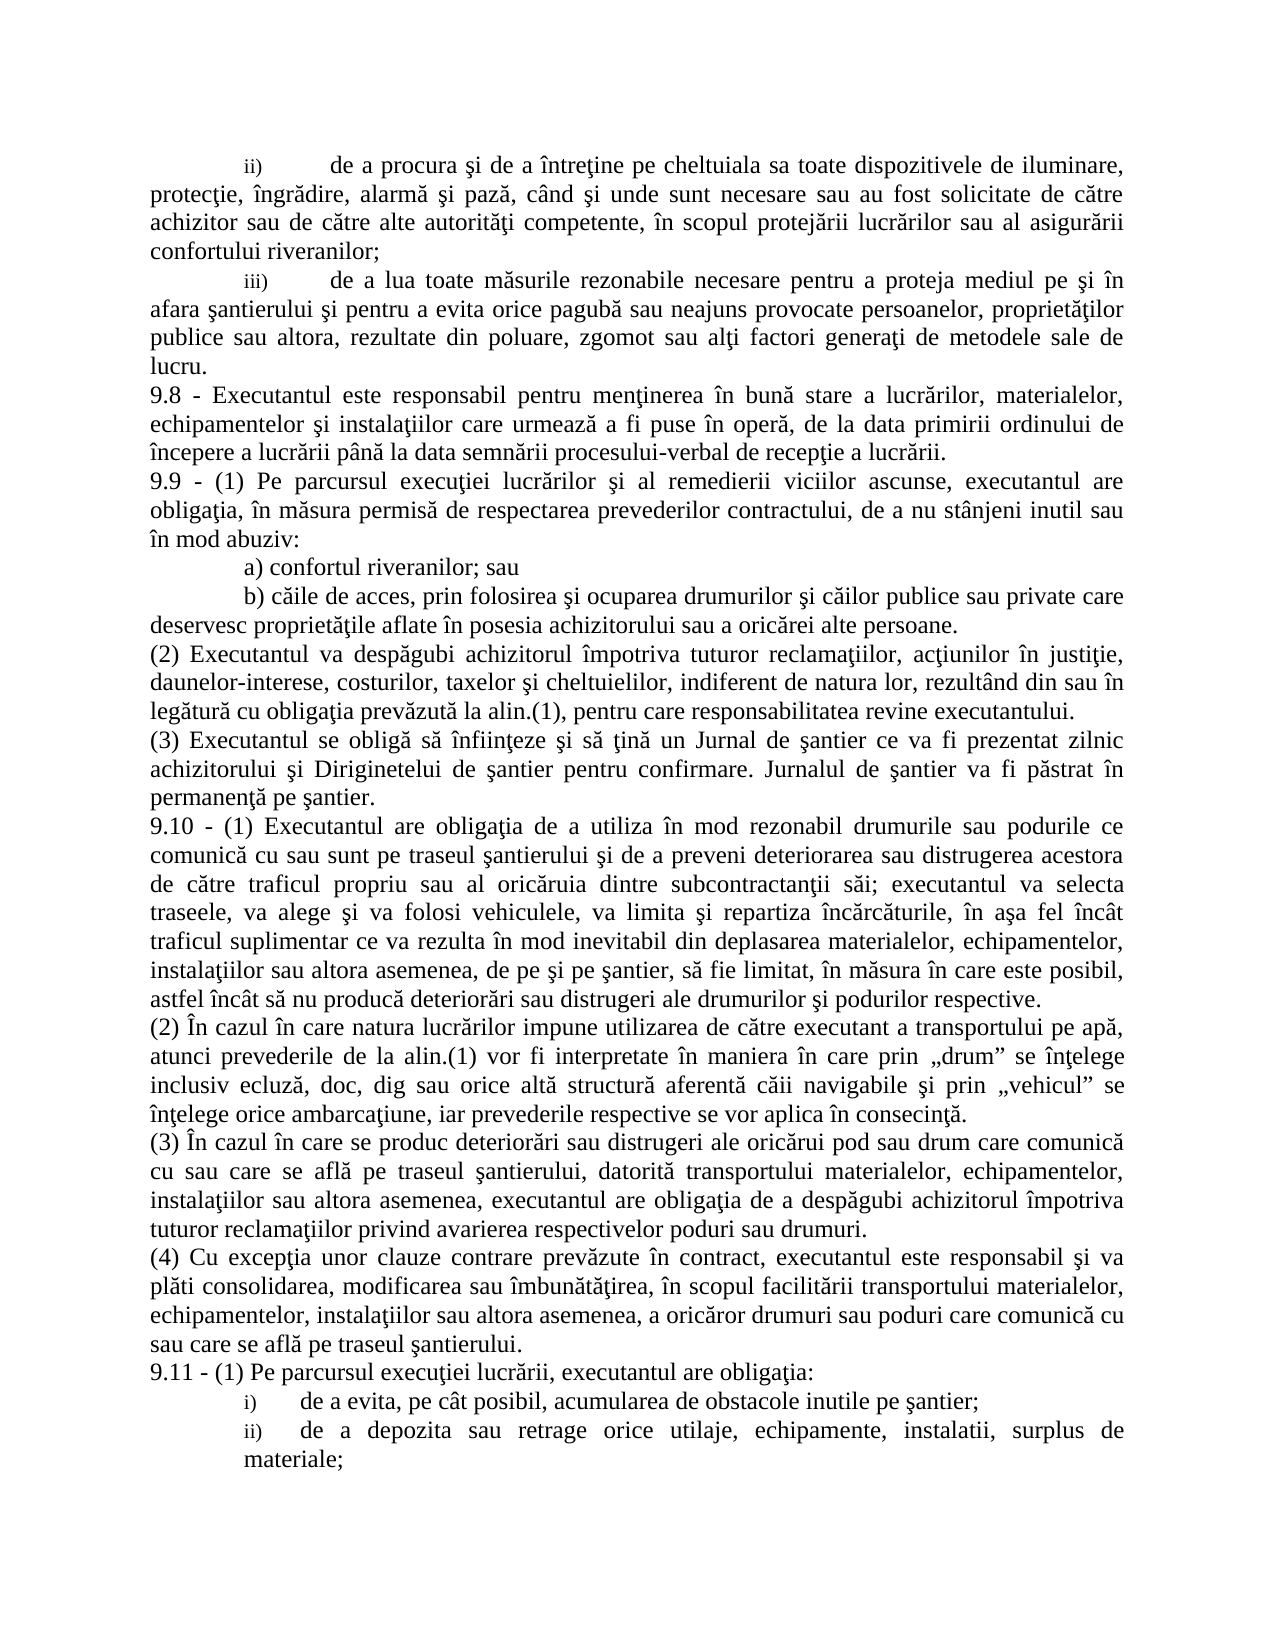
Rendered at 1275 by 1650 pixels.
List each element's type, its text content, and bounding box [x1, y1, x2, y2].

list de a depozita sau retrage orice utilaje, echipamente, instalatii, surplus de materiale; [244, 1415, 1125, 1472]
text (3) Executantul se obligă să înfiinţeze şi să ţină un Jurnal de şantier ce va fi prezentat zilnic achizitorului şi Diriginetelui de şantier pentru confirmare. Jurnalul de şantier va fi păstrat în permanenţă pe şantier. [150, 725, 1125, 811]
list de a evita, pe cât posibil, acumularea de obstacole inutile pe şantier; [244, 1386, 1125, 1415]
list de a procura şi de a întreţine pe cheltuiala sa toate dispozitivele de iluminare, protecţie, îngrădire, alarmă şi pază, când şi unde sunt necesare sau au fost solicitate de către achizitor sau de către alte autorităţi competente, în scopul protejării lucrărilor sau al asigurării confortului riveranilor; [150, 150, 1125, 265]
text (3) În cazul în care se produc deteriorări sau distrugeri ale oricărui pod sau drum care comunică cu sau care se află pe traseul şantierului, datorită transportului materialelor, echipamentelor, instalaţiilor sau altora asemenea, executantul are obligaţia de a despăgubi achizitorul împotriva tuturor reclamaţiilor privind avarierea respectivelor poduri sau drumuri. [150, 1127, 1125, 1242]
text 9.11 - (1) Pe parcursul execuţiei lucrării, executantul are obligaţia: [150, 1357, 1125, 1386]
text 9.8 - Executantul este responsabil pentru menţinerea în bună stare a lucrărilor, materialelor, echipamentelor şi instalaţiilor care urmează a fi puse în operă, de la data primirii ordinului de începere a lucrării până la data semnării procesului-verbal de recepţie a lucrării. [150, 380, 1125, 466]
text 9.9 - (1) Pe parcursul execuţiei lucrărilor şi al remedierii viciilor ascunse, executantul are obligaţia, în măsura permisă de respectarea prevederilor contractului, de a nu stânjeni inutil sau în mod abuziv: [150, 466, 1125, 552]
list de a lua toate măsurile rezonabile necesare pentru a proteja mediul pe şi în afara şantierului şi pentru a evita orice pagubă sau neajuns provocate persoanelor, proprietăţilor publice sau altora, rezultate din poluare, zgomot sau alţi factori generaţi de metodele sale de lucru. [150, 265, 1125, 380]
text b) căile de acces, prin folosirea şi ocuparea drumurilor şi căilor publice sau private care deservesc proprietăţile aflate în posesia achizitorului sau a oricărei alte persoane. [150, 581, 1125, 639]
text (2) Executantul va despăgubi achizitorul împotriva tuturor reclamaţiilor, acţiunilor în justiţie, daunelor-interese, costurilor, taxelor şi cheltuielilor, indiferent de natura lor, rezultând din sau în legătură cu obligaţia prevăzută la alin.(1), pentru care responsabilitatea revine executantului. [150, 639, 1125, 725]
text 9.10 - (1) Executantul are obligaţia de a utiliza în mod rezonabil drumurile sau podurile ce comunică cu sau sunt pe traseul şantierului şi de a preveni deteriorarea sau distrugerea acestora de către traficul propriu sau al oricăruia dintre subcontractanţii săi; executantul va selecta traseele, va alege şi va folosi vehiculele, va limita şi repartiza încărcăturile, în aşa fel încât traficul suplimentar ce va rezulta în mod inevitabil din deplasarea materialelor, echipamentelor, instalaţiilor sau altora asemenea, de pe şi pe şantier, să fie limitat, în măsura în care este posibil, astfel încât să nu producă deteriorări sau distrugeri ale drumurilor şi podurilor respective. [150, 811, 1125, 1012]
text (2) În cazul în care natura lucrărilor impune utilizarea de către executant a transportului pe apă, atunci prevederile de la alin.(1) vor fi interpretate în maniera în care prin „drum” se înţelege inclusiv ecluză, doc, dig sau orice altă structură aferentă căii navigabile şi prin „vehicul” se înţelege orice ambarcaţiune, iar prevederile respective se vor aplica în consecinţă. [150, 1012, 1125, 1127]
text a) confortul riveranilor; sau [150, 552, 1125, 581]
text (4) Cu excepţia unor clauze contrare prevăzute în contract, executantul este responsabil şi va plăti consolidarea, modificarea sau îmbunătăţirea, în scopul facilitării transportului materialelor, echipamentelor, instalaţiilor sau altora asemenea, a oricăror drumuri sau poduri care comunică cu sau care se află pe traseul şantierului. [150, 1242, 1125, 1357]
